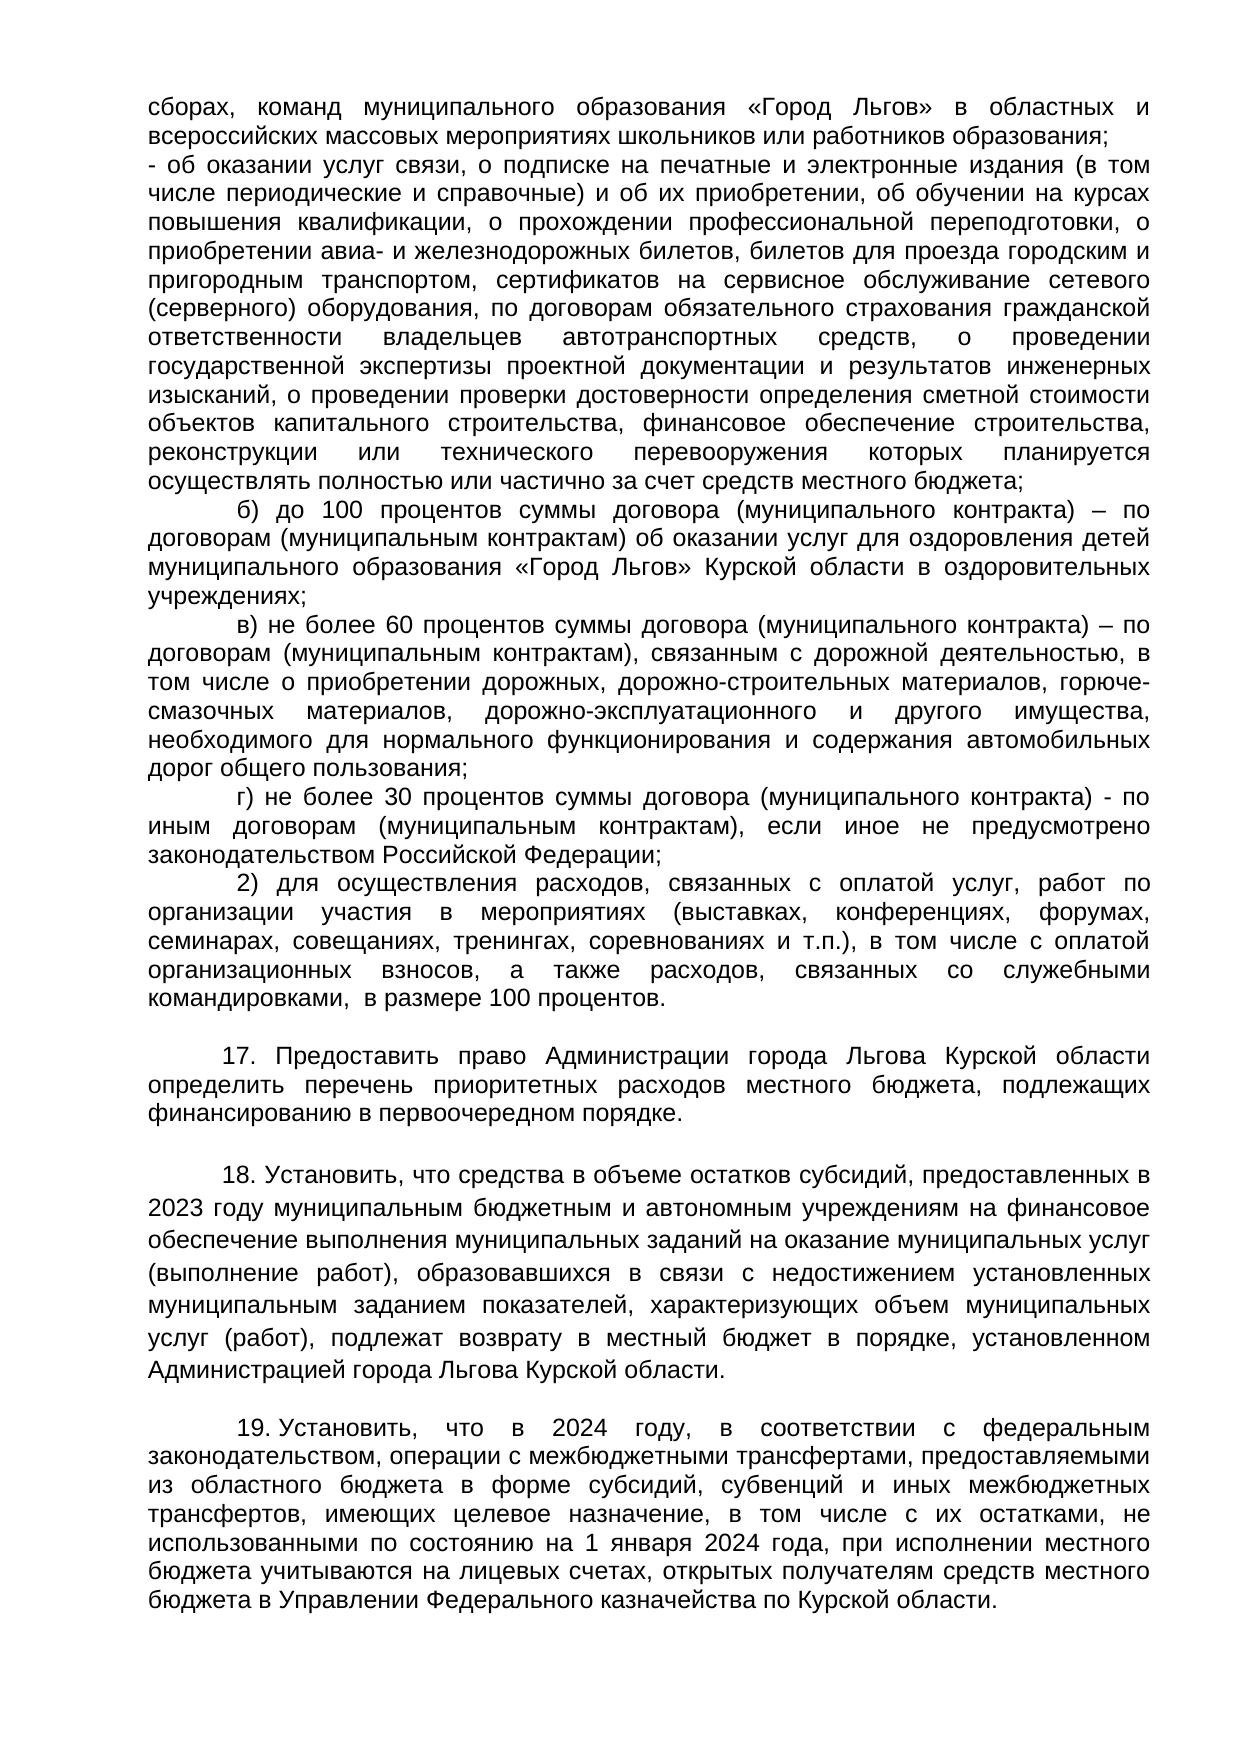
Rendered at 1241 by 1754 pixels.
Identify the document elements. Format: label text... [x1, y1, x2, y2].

text 18. Установить, что средства в объеме остатков субсидий, предоставленных в 2023 году муниципальным бюджетным и автономным учреждениям на финансовое обеспечение выполнения муниципальных заданий на оказание муниципальных услуг (выполнение работ), образовавшихся в связи с недостижением установленных муниципальным заданием показателей, характеризующих объем муниципальных услуг (работ), подлежат возврату в местный бюджет в порядке, установленном Администрацией города Льгова Курской области. [148, 1156, 1152, 1384]
text б) до 100 процентов суммы договора (муниципального контракта) – по договорам (муниципальным контрактам) об оказании услуг для оздоровления детей муниципального образования «Город Льгов» Курской области в оздоровительных учреждениях; [148, 495, 1152, 610]
text 17. Предоставить право Администрации города Льгова Курской области определить перечень приоритетных расходов местного бюджета, подлежащих финансированию в первоочередном порядке. [148, 1041, 1152, 1127]
text 19. Установить, что в 2024 году, в соответствии с федеральным законодательством, операции с межбюджетными трансфертами, предоставляемыми из областного бюджета в форме субсидий, субвенций и иных межбюджетных трансфертов, имеющих целевое назначение, в том числе с их остатками, не использованными по состоянию на 1 января 2024 года, при исполнении местного бюджета учитываются на лицевых счетах, открытых получателям средств местного бюджета в Управлении Федерального казначейства по Курской области. [148, 1413, 1152, 1614]
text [148, 92, 1152, 150]
text в) не более 60 процентов суммы договора (муниципального контракта) – по договорам (муниципальным контрактам), связанным с дорожной деятельностью, в том числе о приобретении дорожных, дорожно-строительных материалов, горюче-смазочных материалов, дорожно-эксплуатационного и другого имущества, необходимого для нормального функционирования и содержания автомобильных дорог общего пользования; [148, 610, 1152, 782]
text 2) для осуществления расходов, связанных с оплатой услуг, работ по организации участия в мероприятиях (выставках, конференциях, форумах, семинарах, совещаниях, тренингах, соревнованиях и т.п.), в том числе с оплатой организационных взносов, а также расходов, связанных со служебными командировками, в размере 100 процентов. [148, 868, 1152, 1012]
text - об оказании услуг связи, о подписке на печатные и электронные издания (в том числе периодические и справочные) и об их приобретении, об обучении на курсах повышения квалификации, о прохождении профессиональной переподготовки, о приобретении авиа- и железнодорожных билетов, билетов для проезда городским и пригородным транспортом, сертификатов на сервисное обслуживание сетевого (серверного) оборудования, по договорам обязательного страхования гражданской ответственности владельцев автотранспортных средств, о проведении государственной экспертизы проектной документации и результатов инженерных изысканий, о проведении проверки достоверности определения сметной стоимости объектов капитального строительства, финансовое обеспечение строительства, реконструкции или технического перевооружения которых планируется осуществлять полностью или частично за счет средств местного бюджета; [148, 150, 1152, 495]
text г) не более 30 процентов суммы договора (муниципального контракта) - по иным договорам (муниципальным контрактам), если иное не предусмотрено законодательством Российской Федерации; [148, 782, 1152, 868]
